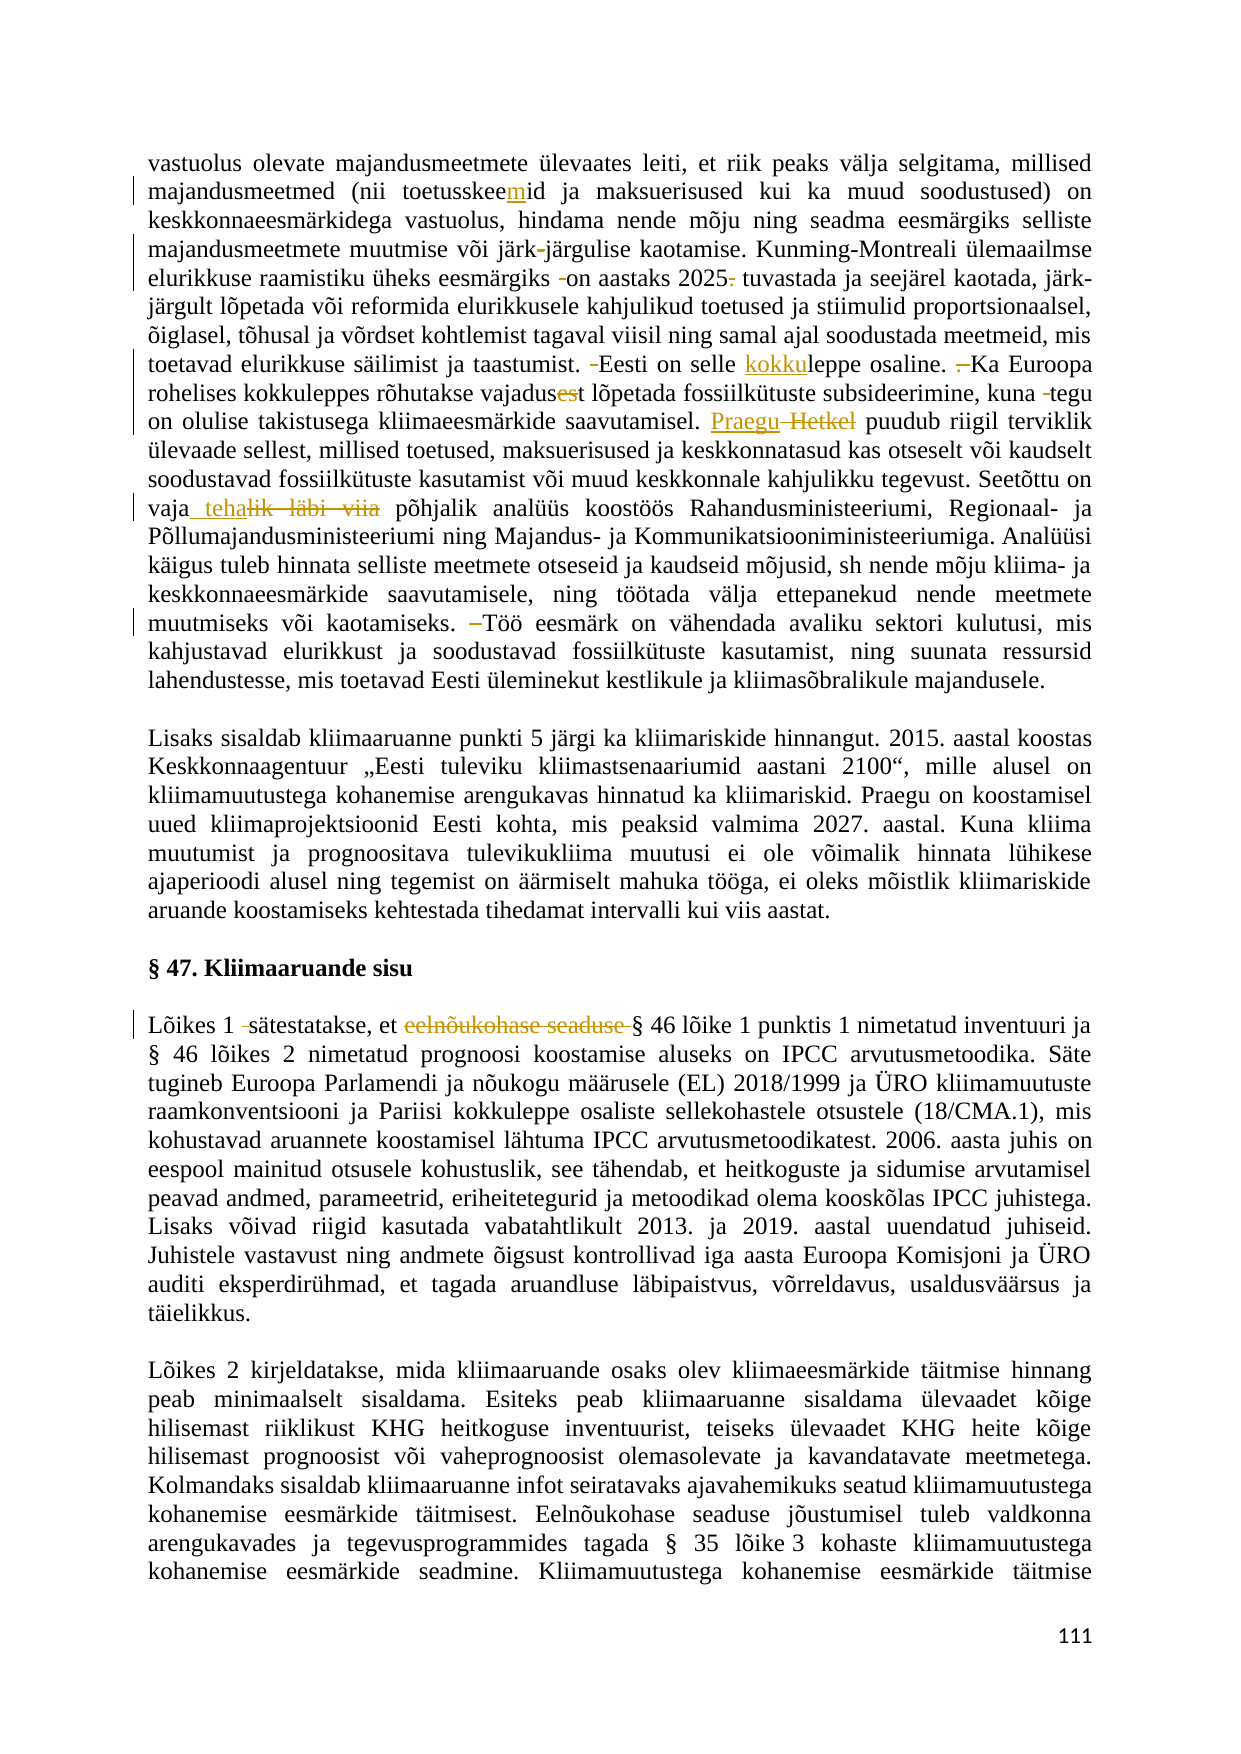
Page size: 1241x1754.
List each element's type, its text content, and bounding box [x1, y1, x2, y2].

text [148, 1355, 1092, 1585]
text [148, 148, 1092, 694]
text Lisaks sisaldab kliimaaruanne punkti 5 järgi ka kliimariskide hinnangut. 2015. aastal koostas Keskkonnaagentuur „Eesti tuleviku kliimastsenaariumid aastani 2100“, mille alusel on kliimamuutustega kohanemise arengukavas hinnatud ka kliimariskid. Praegu on koostamisel uued kliimaprojektsioonid Eesti kohta, mis peaksid valmima 2027. aastal. Kuna kliima muutumist ja prognoositava tulevikukliima muutusi ei ole võimalik hinnata lühikese ajaperioodi alusel ning tegemist on äärmiselt mahuka tööga, ei oleks mõistlik kliimariskide aruande koostamiseks kehtestada tihedamat intervalli kui viis aastat. [148, 723, 1092, 924]
text § 47. Kliimaaruande sisu [148, 953, 1092, 981]
text Lõikes 1 sätestatakse, et § 46 lõike 1 punktis 1 nimetatud inventuuri ja § 46 lõikes 2 nimetatud prognoosi koostamise aluseks on IPCC arvutusmetoodika. Säte tugineb Euroopa Parlamendi ja nõukogu määrusele (EL) 2018/1999 ja ÜRO kliimamuutuste raamkonventsiooni ja Pariisi kokkuleppe osaliste sellekohastele otsustele (18/CMA.1), mis kohustavad aruannete koostamisel lähtuma IPCC arvutusmetoodikatest. 2006. aasta juhis on eespool mainitud otsusele kohustuslik, see tähendab, et heitkoguste ja sidumise arvutamisel peavad andmed, parameetrid, eriheitetegurid ja metoodikad olema kooskõlas IPCC juhistega. Lisaks võivad riigid kasutada vabatahtlikult 2013. ja 2019. aastal uuendatud juhiseid. Juhistele vastavust ning andmete õigsust kontrollivad iga aasta Euroopa Komisjoni ja ÜRO auditi eksperdirühmad, et tagada aruandluse läbipaistvus, võrreldavus, usaldusväärsus ja täielikkus. [148, 1010, 1092, 1326]
